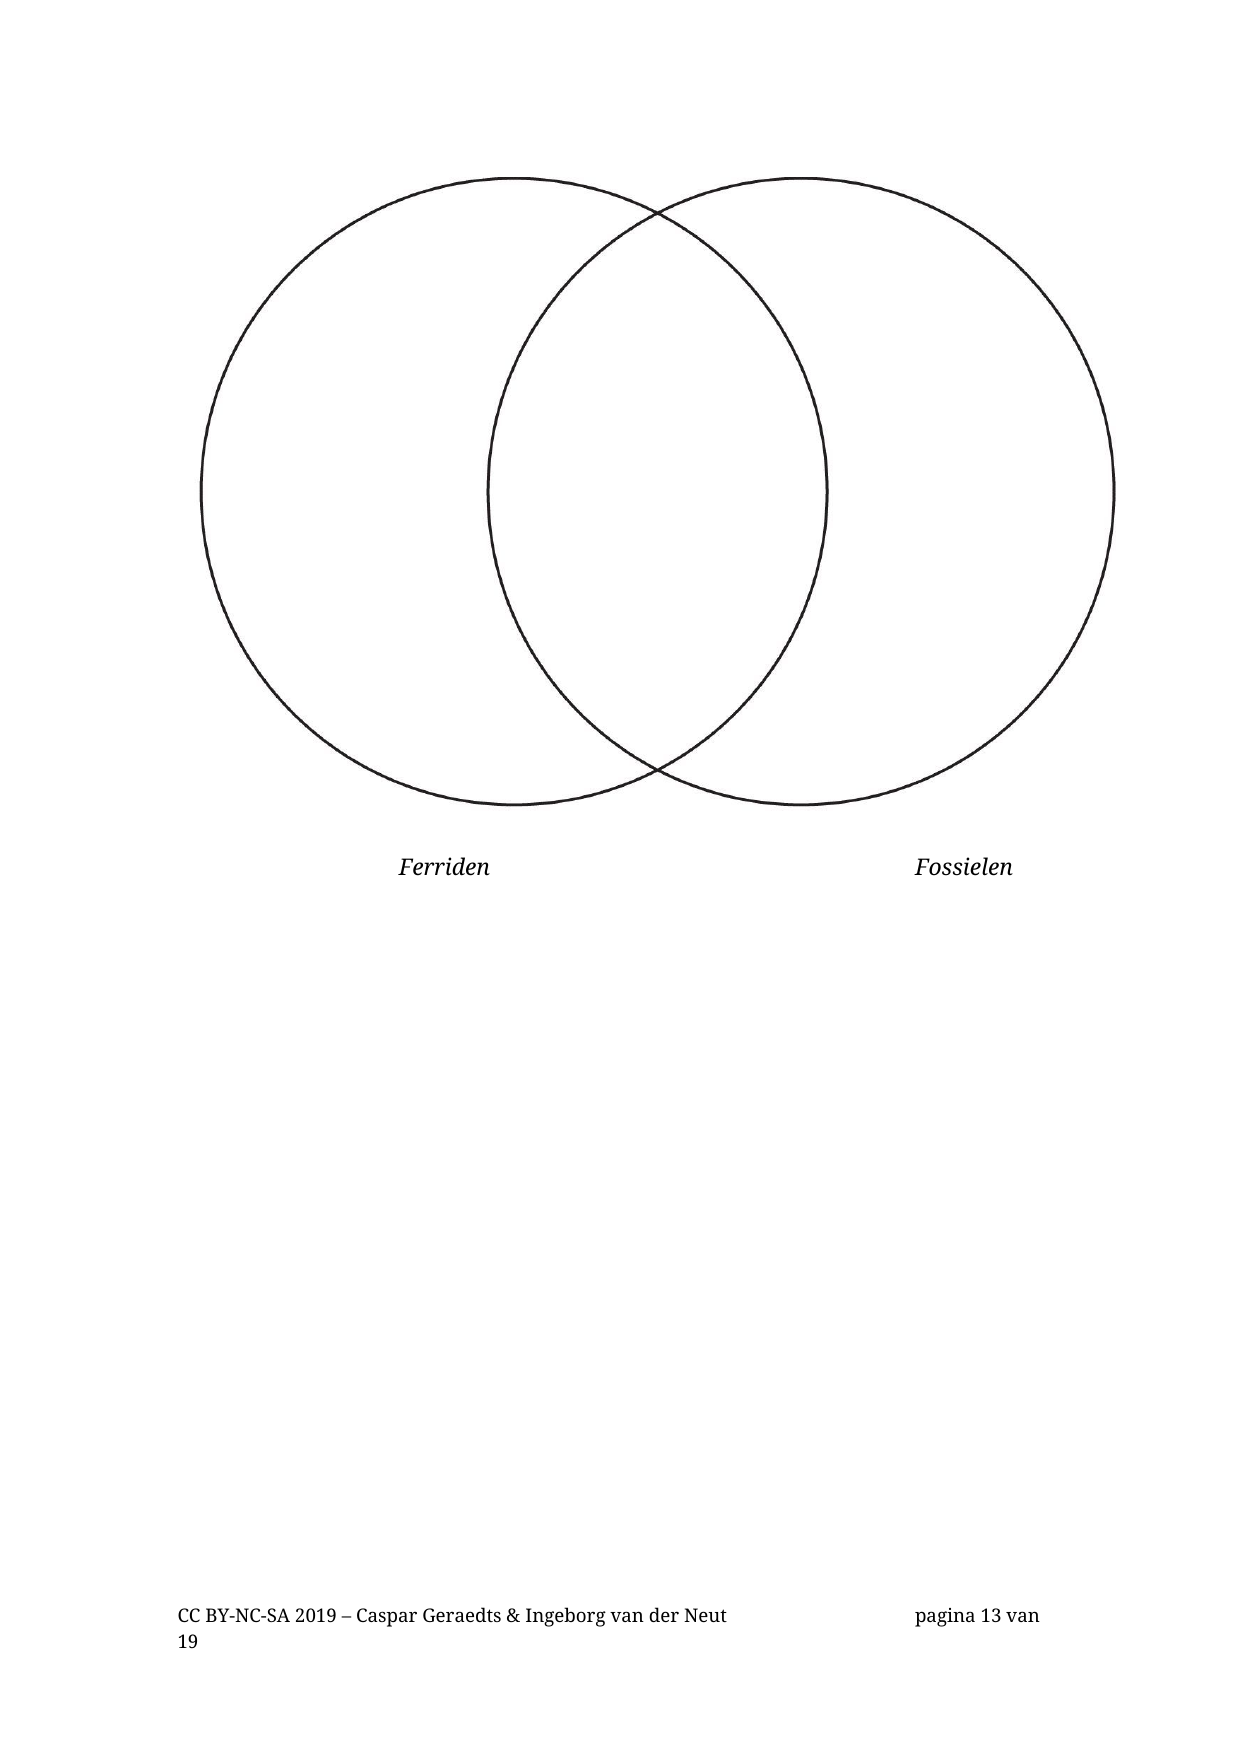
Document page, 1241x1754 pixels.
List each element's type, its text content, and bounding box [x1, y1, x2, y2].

picture [177, 177, 1121, 826]
text Ferriden Fossielen [177, 851, 1063, 882]
